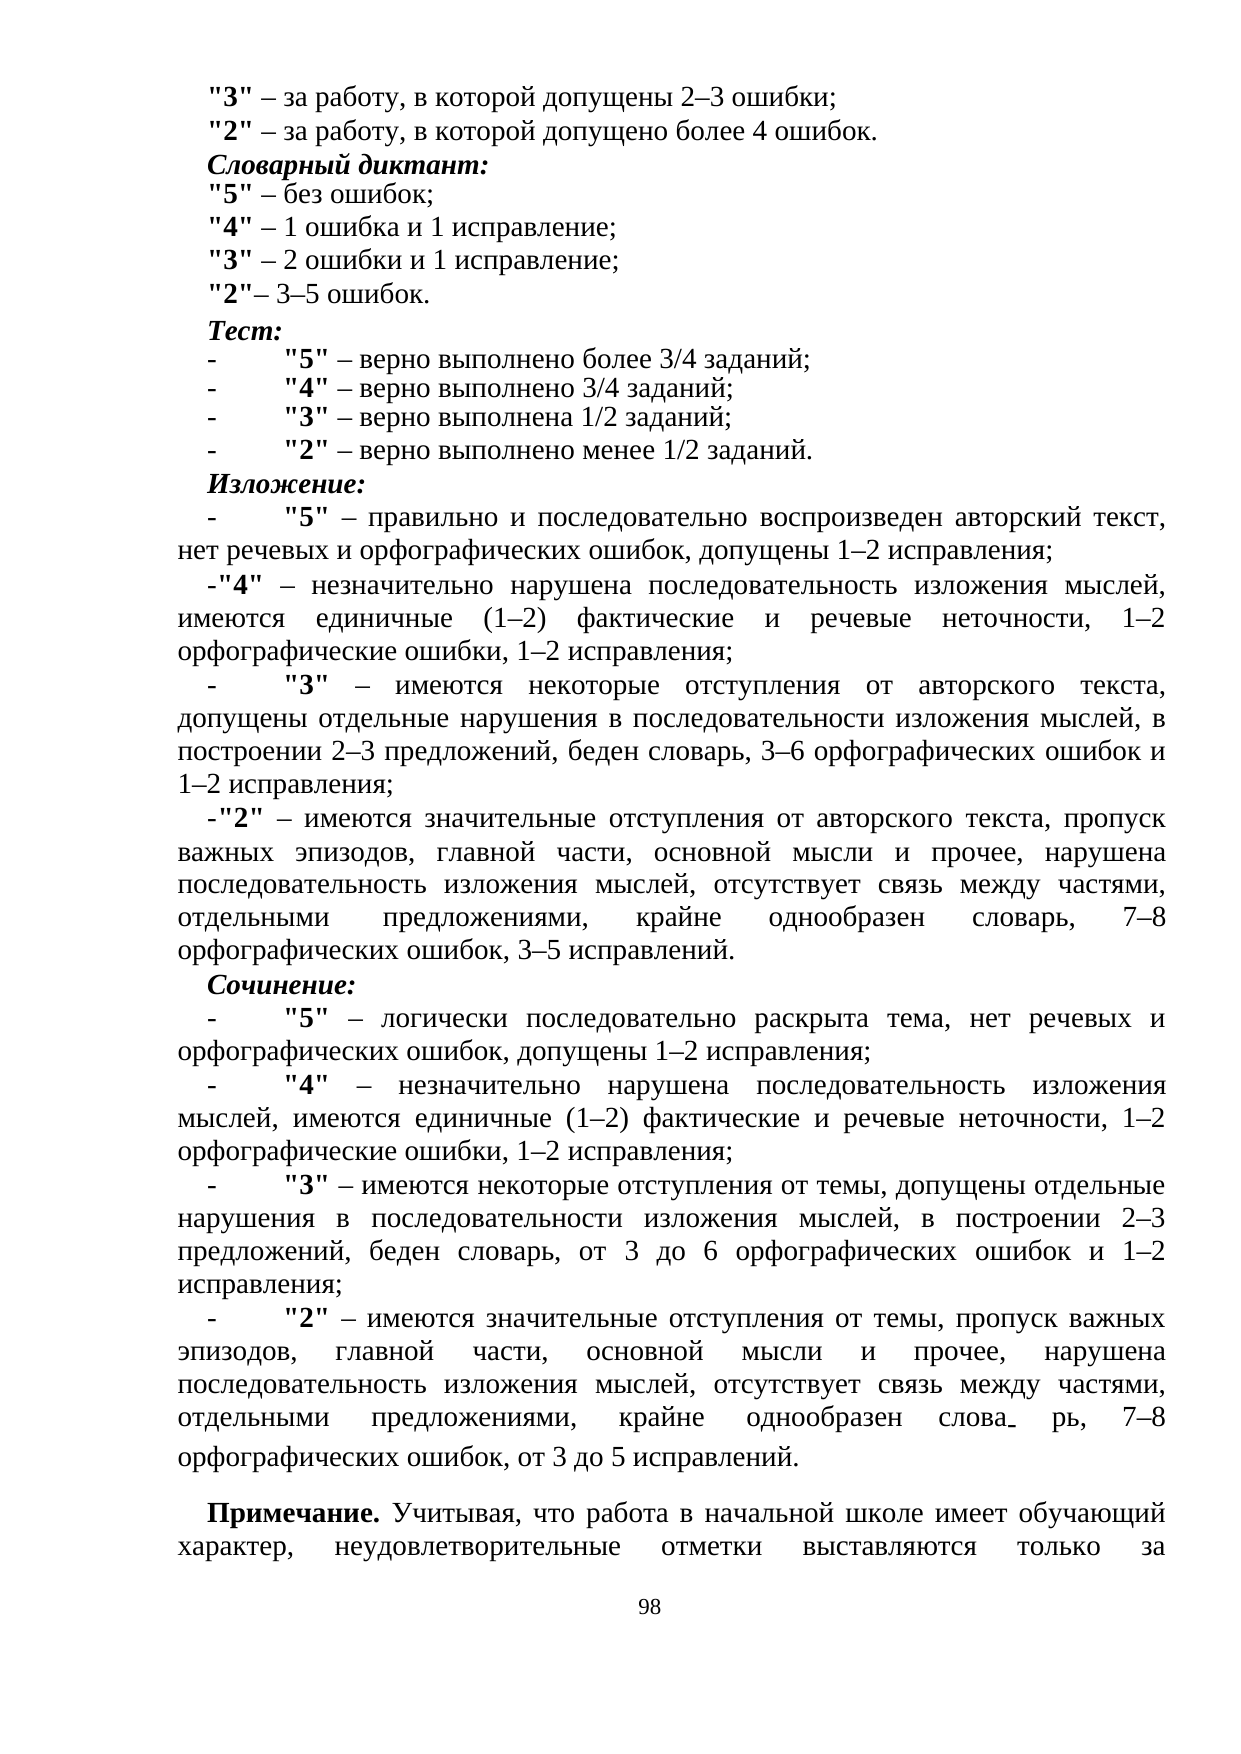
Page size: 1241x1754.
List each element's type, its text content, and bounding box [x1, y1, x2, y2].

subtitle Тест: [177, 317, 1166, 346]
list "4" – 1 ошибка и 1 исправление; [177, 209, 1166, 242]
list "3" – верно выполнена 1/2 заданий; [177, 403, 1166, 432]
list "2" – имеются значительные отступления от авторского текста, пропуск важных эпизодов, главной части, основной мысли и прочее, нарушена последовательность изложения мыслей, отсутствует связь между частями, отдельными предложениями, крайне однообразен словарь, 7–8 орфографических ошибок, 3–5 исправлений. [177, 801, 1166, 966]
subtitle Сочинение: [177, 967, 1166, 1000]
list "4" – верно выполнено 3/4 заданий; [177, 375, 1166, 403]
list "5" – логически последовательно раскрыта тема, нет речевых и орфографических ошибок, допущены 1–2 исправления; [177, 1001, 1166, 1067]
list "4" – незначительно нарушена последовательность изложения мыслей, имеются единичные (1–2) фактические и речевые неточности, 1–2 орфографические ошибки, 1–2 исправления; [177, 1068, 1166, 1167]
list "4" – незначительно нарушена последовательность изложения мыслей, имеются единичные (1–2) фактические и речевые неточности, 1–2 орфографические ошибки, 1–2 исправления; [177, 568, 1166, 667]
list "5" – правильно и последовательно воспроизведен авторский текст, нет речевых и орфографических ошибок, допущены 1–2 исправления; [177, 500, 1166, 566]
subtitle Словарный диктант: [177, 147, 1166, 180]
list "5" – верно выполнено более 3/4 заданий; [177, 346, 1166, 375]
text "2"– 3–5 ошибок. [177, 276, 1166, 309]
subtitle Изложение: [177, 466, 1166, 499]
list "3" – 2 ошибки и 1 исправление; [177, 242, 1166, 276]
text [177, 1496, 1166, 1562]
list "2" – имеются значительные отступления от темы, пропуск важных эпизодов, главной части, основной мысли и прочее, нарушена последовательность изложения мыслей, отсутствует связь между частями, отдельными предложениями, крайне однообразен слова- рь, 7–8 орфографических ошибок, от 3 до 5 исправлений. [177, 1301, 1166, 1473]
list "3" – имеются некоторые отступления от темы, допущены отдельные нарушения в последовательности изложения мыслей, в построении 2–3 предложений, беден словарь, от 3 до 6 орфографических ошибок и 1–2 исправления; [177, 1168, 1166, 1299]
list "5" – без ошибок; [177, 180, 1166, 209]
list "3" – за работу, в которой допущены 2–3 ошибки; [177, 79, 1166, 113]
list "3" – имеются некоторые отступления от авторского текста, допущены отдельные нарушения в последовательности изложения мыслей, в построении 2–3 предложений, беден словарь, 3–6 орфографических ошибок и 1–2 исправления; [177, 668, 1166, 800]
list "2" – верно выполнено менее 1/2 заданий. [177, 432, 1166, 466]
list "2" – за работу, в которой допущено более 4 ошибок. [177, 113, 1166, 146]
